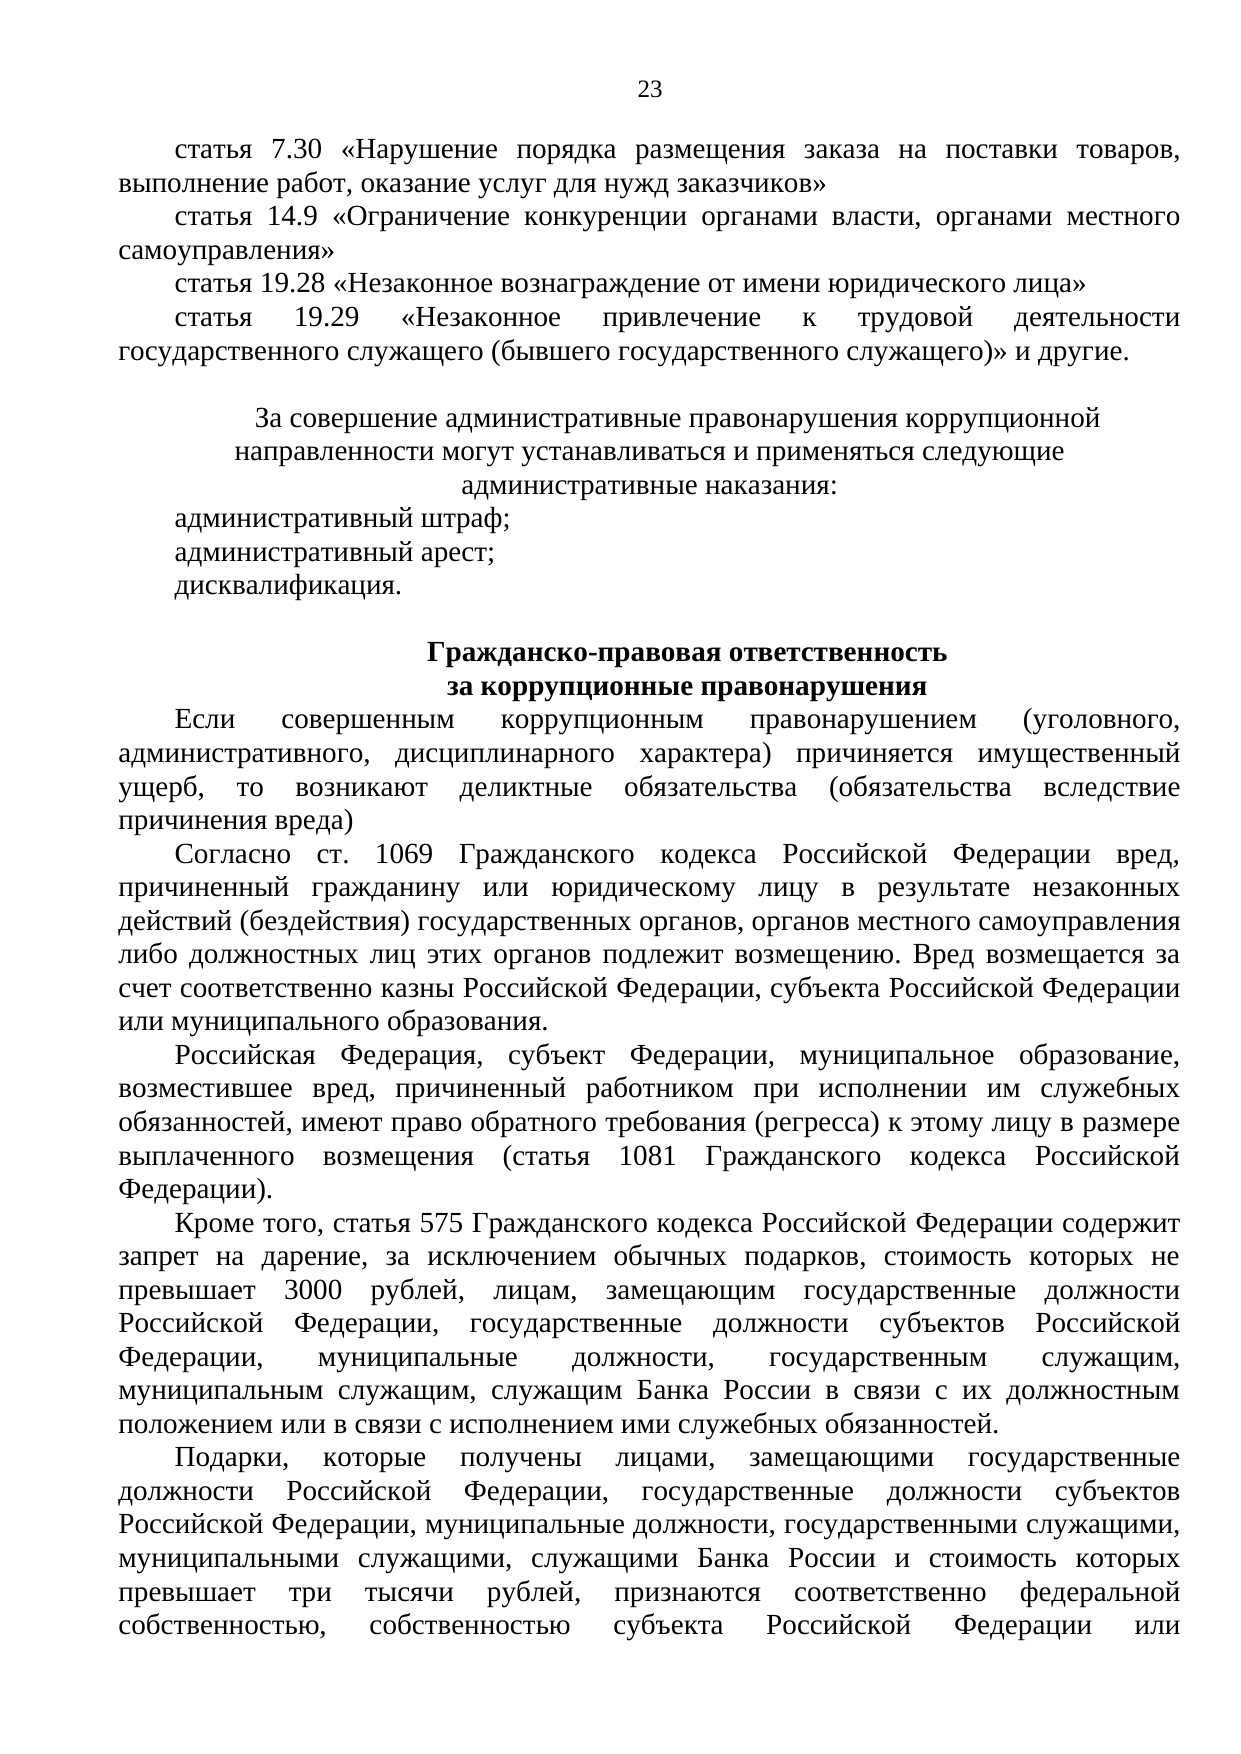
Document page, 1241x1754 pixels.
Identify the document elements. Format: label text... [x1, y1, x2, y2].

text Гражданско-правовая ответственность [118, 634, 1181, 668]
text статья 7.30 «Нарушение порядка размещения заказа на поставки товаров, выполнение работ, оказание услуг для нужд заказчиков» [118, 131, 1181, 198]
text Кроме того, статья 575 Гражданского кодекса Российской Федерации содержит запрет на дарение, за исключением обычных подарков, стоимость которых не превышает 3000 рублей, лицам, замещающим государственные должности Российской Федерации, государственные должности субъектов Российской Федерации, муниципальные должности, государственным служащим, муниципальным служащим, служащим Банка России в связи с их должностным положением или в связи с исполнением ими служебных обязанностей. [118, 1205, 1181, 1439]
text Если совершенным коррупционным правонарушением (уголовного, административного, дисциплинарного характера) причиняется имущественный ущерб, то возникают деликтные обязательства (обязательства вследствие причинения вреда) [118, 702, 1181, 836]
text административный арест; [118, 534, 1181, 567]
text административный штраф; [118, 500, 1181, 534]
text Российская Федерация, субъект Федерации, муниципальное образование, возместившее вред, причиненный работником при исполнении им служебных обязанностей, имеют право обратного требования (регресса) к этому лицу в размере выплаченного возмещения (статья 1081 Гражданского кодекса Российской Федерации). [118, 1037, 1181, 1205]
text статья 14.9 «Ограничение конкуренции органами власти, органами местного самоуправления» [118, 198, 1181, 266]
text за коррупционные правонарушения [118, 668, 1181, 702]
text статья 19.28 «Незаконное вознаграждение от имени юридического лица» [118, 266, 1181, 299]
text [118, 1439, 1181, 1641]
text За совершение административные правонарушения коррупционной направленности могут устанавливаться и применяться следующие административные наказания: [118, 400, 1181, 500]
text дисквалификация. [118, 567, 1181, 601]
text статья 19.29 «Незаконное привлечение к трудовой деятельности государственного служащего (бывшего государственного служащего)» и другие. [118, 299, 1181, 366]
text Согласно ст. 1069 Гражданского кодекса Российской Федерации вред, причиненный гражданину или юридическому лицу в результате незаконных действий (бездействия) государственных органов, органов местного самоуправления либо должностных лиц этих органов подлежит возмещению. Вред возмещается за счет соответственно казны Российской Федерации, субъекта Российской Федерации или муниципального образования. [118, 836, 1181, 1037]
